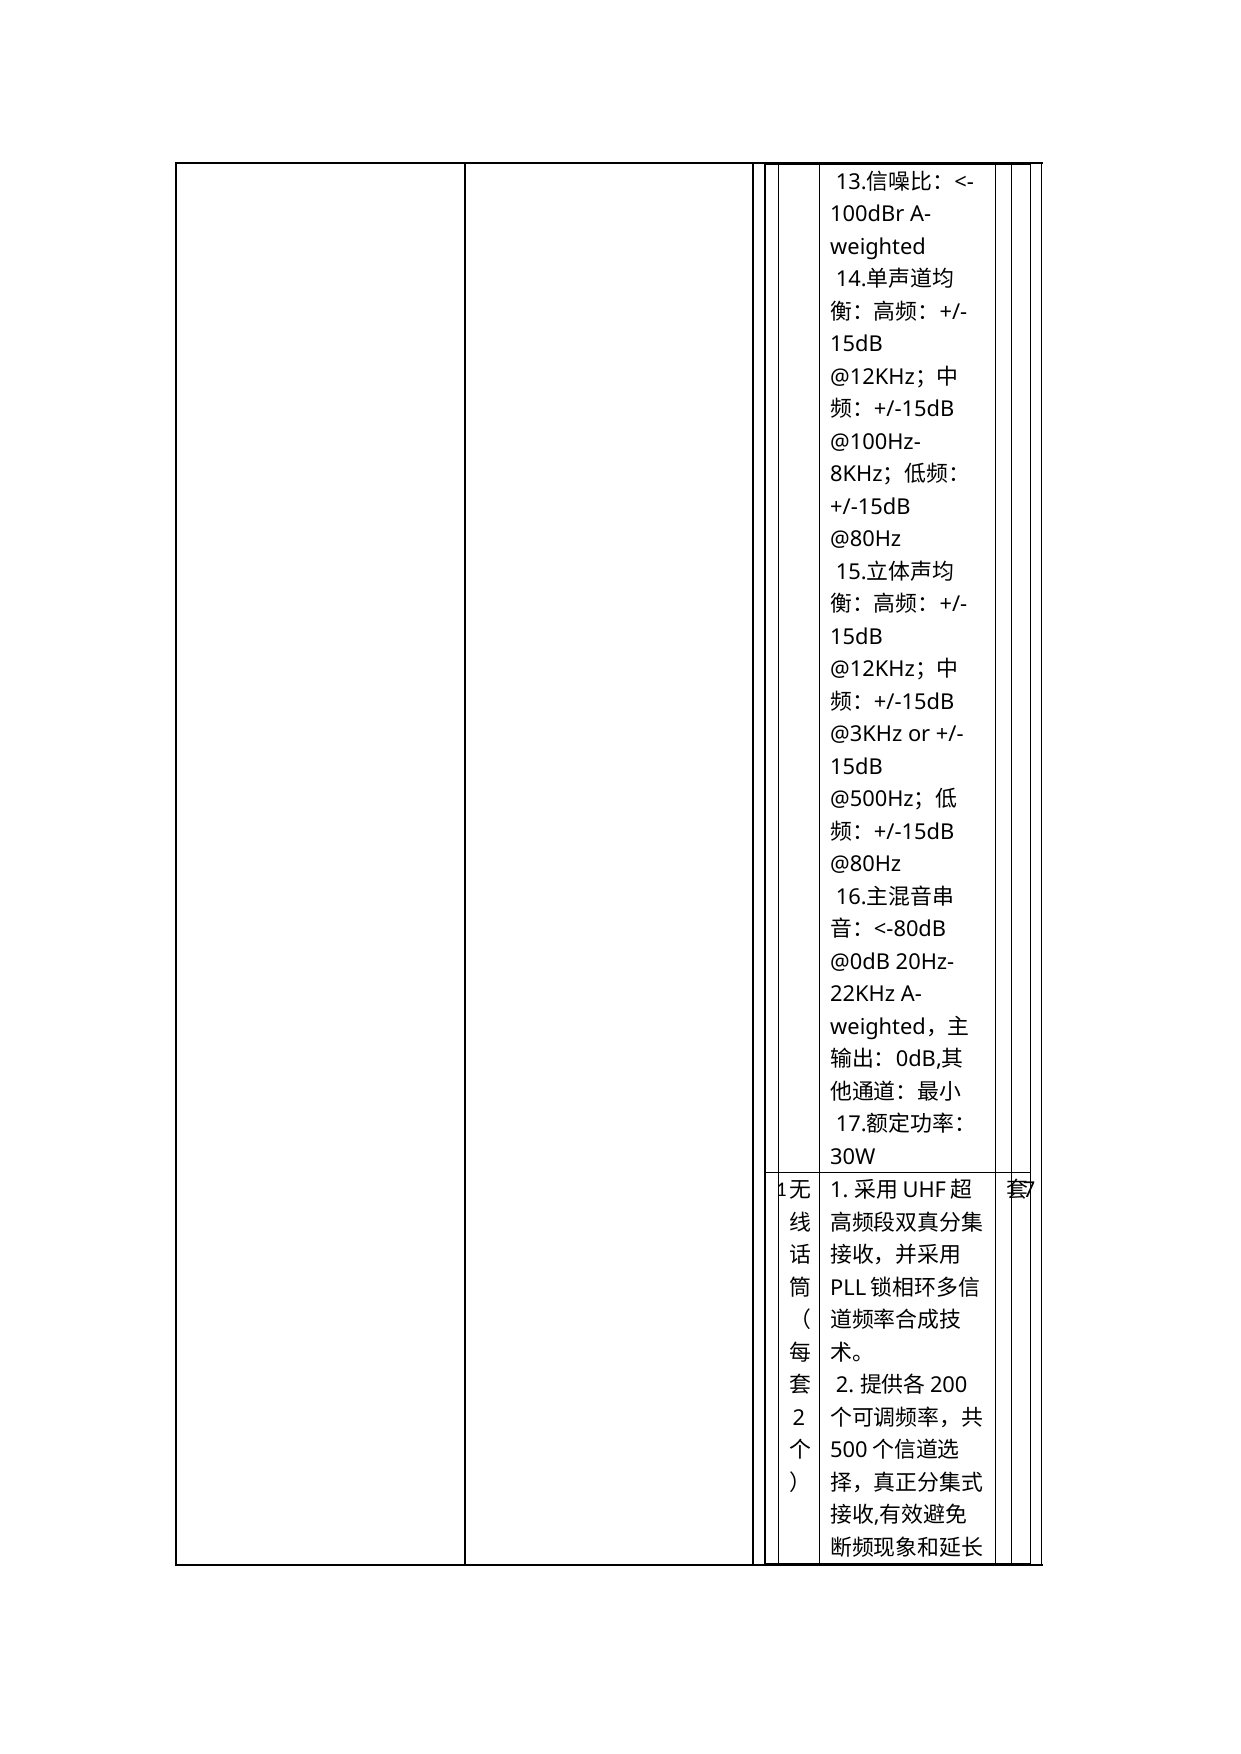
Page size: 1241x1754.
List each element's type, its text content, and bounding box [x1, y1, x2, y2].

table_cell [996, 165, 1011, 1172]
table_cell 1 [466, 164, 752, 1564]
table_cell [820, 1173, 995, 1563]
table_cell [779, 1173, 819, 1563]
table_cell [177, 164, 464, 1564]
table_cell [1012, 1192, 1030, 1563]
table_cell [1012, 165, 1030, 1172]
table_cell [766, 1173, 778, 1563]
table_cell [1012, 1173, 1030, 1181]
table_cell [779, 165, 819, 1172]
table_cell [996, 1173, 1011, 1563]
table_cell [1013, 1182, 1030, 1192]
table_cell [820, 165, 995, 1172]
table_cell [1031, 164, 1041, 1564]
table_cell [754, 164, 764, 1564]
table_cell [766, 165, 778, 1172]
